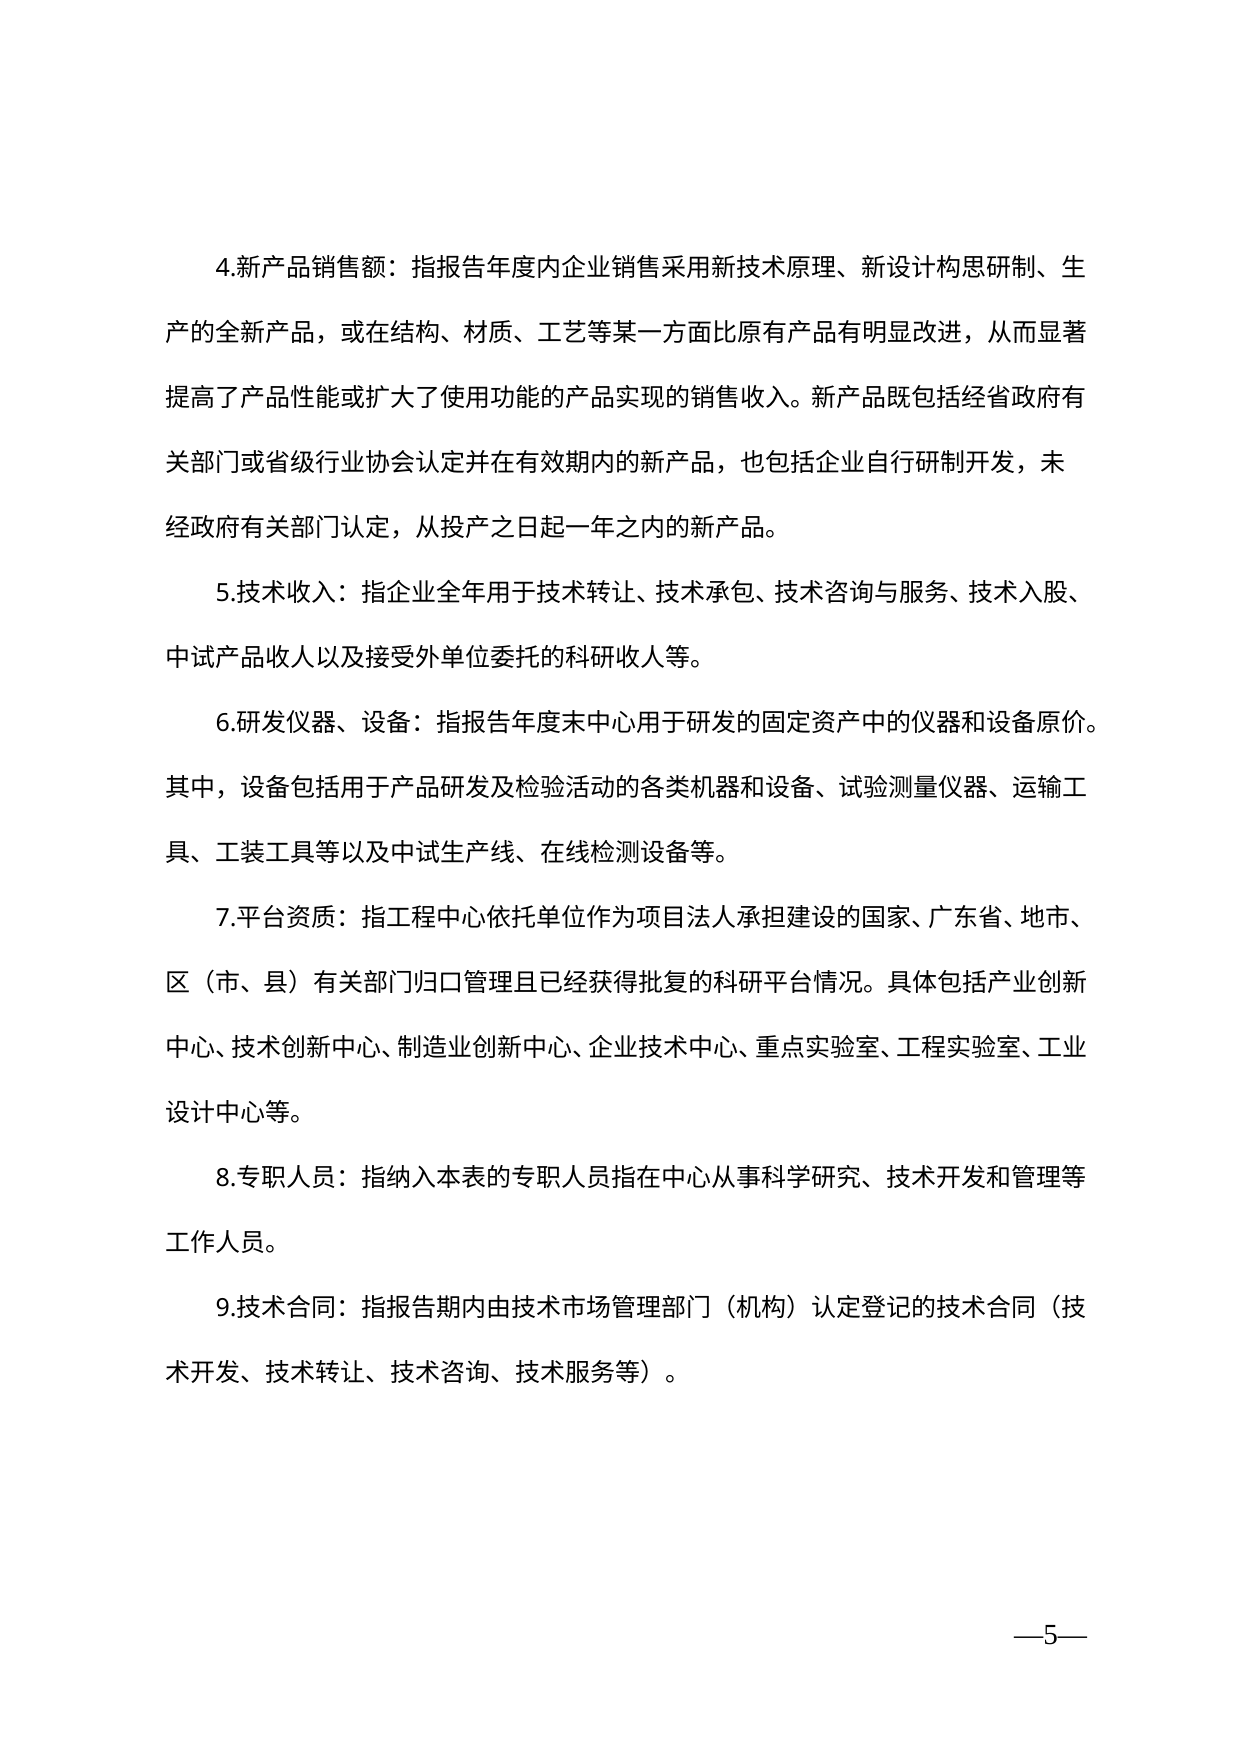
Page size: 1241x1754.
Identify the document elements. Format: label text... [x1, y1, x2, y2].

text 3.主营业务收入：指报告年度内企业确认的销售商品、提供劳务等主营业务的收入。根据会计“主营业务收入”科目的期末贷方余额填报。若会计报告和会计报表中未设置该科目，以“营业收入”代替填报。 [165, 233, 1087, 428]
text 6.研发仪器、设备：指报告年度末中心用于研发的固定资产中的仪器和设备原价。其中，设备包括用于产品研发及检验活动的各类机器和设备、试验测量仪器、运输工具、工装工具等以及中试生产线、在线检测设备等。 [165, 883, 1087, 1078]
text 5.技术收入：指企业全年用于技术转让、技术承包、技术咨询与服务、技术入股、中试产品收人以及接受外单位委托的科研收人等。 [165, 753, 1087, 883]
text 4.新产品销售额：指报告年度内企业销售采用新技术原理、新设计构思研制、生产的全新产品，或在结构、材质、工艺等某一方面比原有产品有明显改进，从而显著提高了产品性能或扩大了使用功能的产品实现的销售收入。新产品既包括经省政府有关部门或省级行业协会认定并在有效期内的新产品，也包括企业自行研制开发，未经政府有关部门认定，从投产之日起一年之内的新产品。 [165, 428, 1087, 753]
text 7.平台资质：指工程中心依托单位作为项目法人承担建设的国家、广东省、地市、区（市、县）有关部门归口管理且已经获得批复的科研平台情况。具体包括产业创新中心、技术创新中心、制造业创新中心、企业技术中心、重点实验室、工程实验室、工业设计中心等。 [165, 1078, 1087, 1338]
list 8.专职人员：指纳入本表的专职人员指在中心从事科学研究、技术开发和管理等工作人员。 [165, 1338, 1087, 1468]
